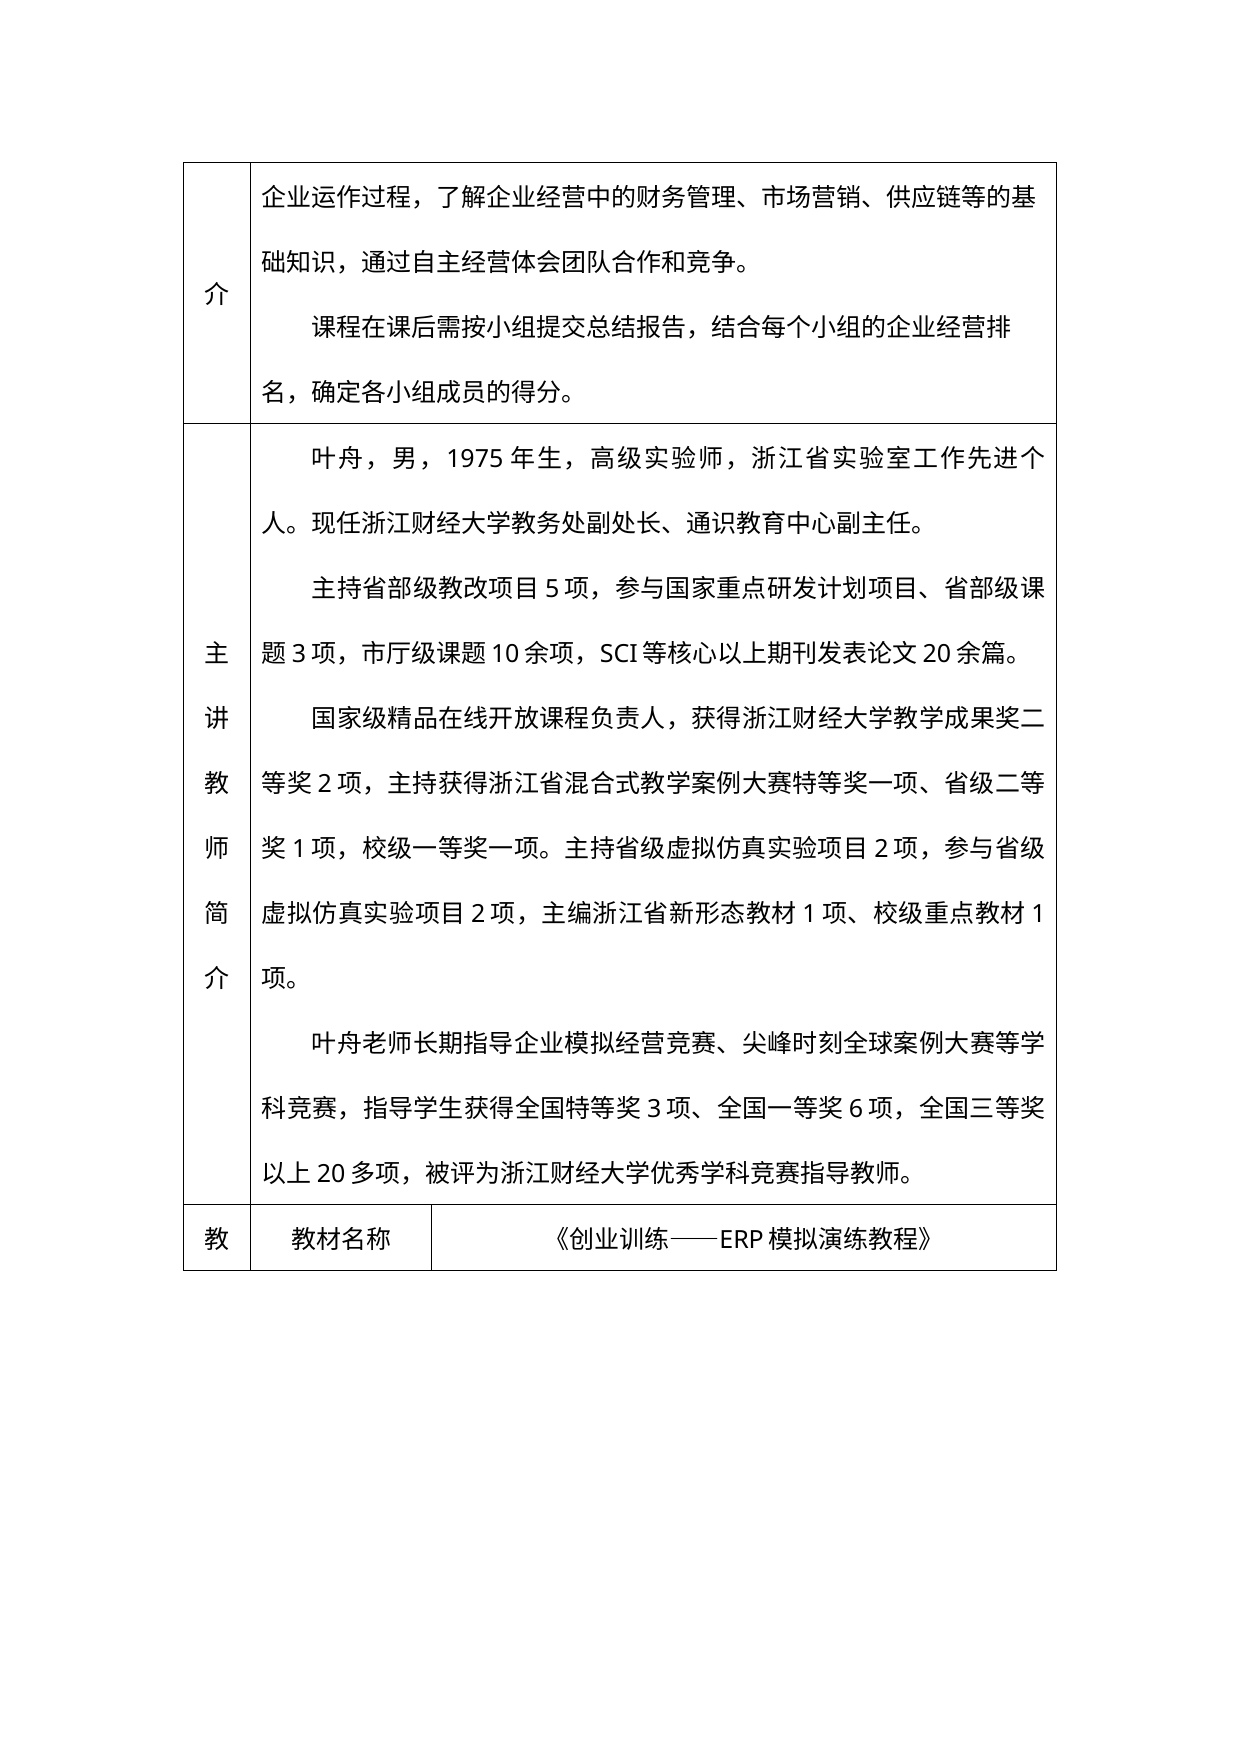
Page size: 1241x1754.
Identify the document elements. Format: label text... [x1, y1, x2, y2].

table_cell 教材或参考书 [184, 1205, 250, 1270]
table_cell 叶舟，男，1975年生，高级实验师，浙江省实验室工作先进个人。现任浙江财经大学教务处副处长、通识教育中心副主任。 主持省部级教改项目5项，参与国家重点研发计划项目、省部级课题3项，市厅级课题10余项，SCI等核心以上期刊发表论文20余篇。 国家级精品在线开放课程负责人，获得浙江财经大学教学成果奖二等奖2项，主持获得浙江省混合式教学案例大赛特等奖一项、省级二等奖1项，校级一等奖一项。主持省级虚拟仿真实验项目2项，参与省级虚拟仿真实验项目2项，主编浙江省新形态教材1项、校级重点教材1项。 叶舟老师长期指导企业模拟经营竞赛、尖峰时刻全球案例大赛等学科竞赛，指导学生获得全国特等奖3项、全国一等奖6项，全国三等奖以上20多项，被评为浙江财经大学优秀学科竞赛指导教师。 [251, 424, 1056, 1204]
table_cell 主讲教师简介 [184, 424, 250, 1204]
table_cell 教材名称 [251, 1205, 431, 1270]
table_cell 《创业训练——ERP模拟演练教程》 [432, 1205, 1056, 1270]
table_cell 课 程 内 容 简 介 [184, 163, 250, 423]
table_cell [251, 163, 1056, 423]
